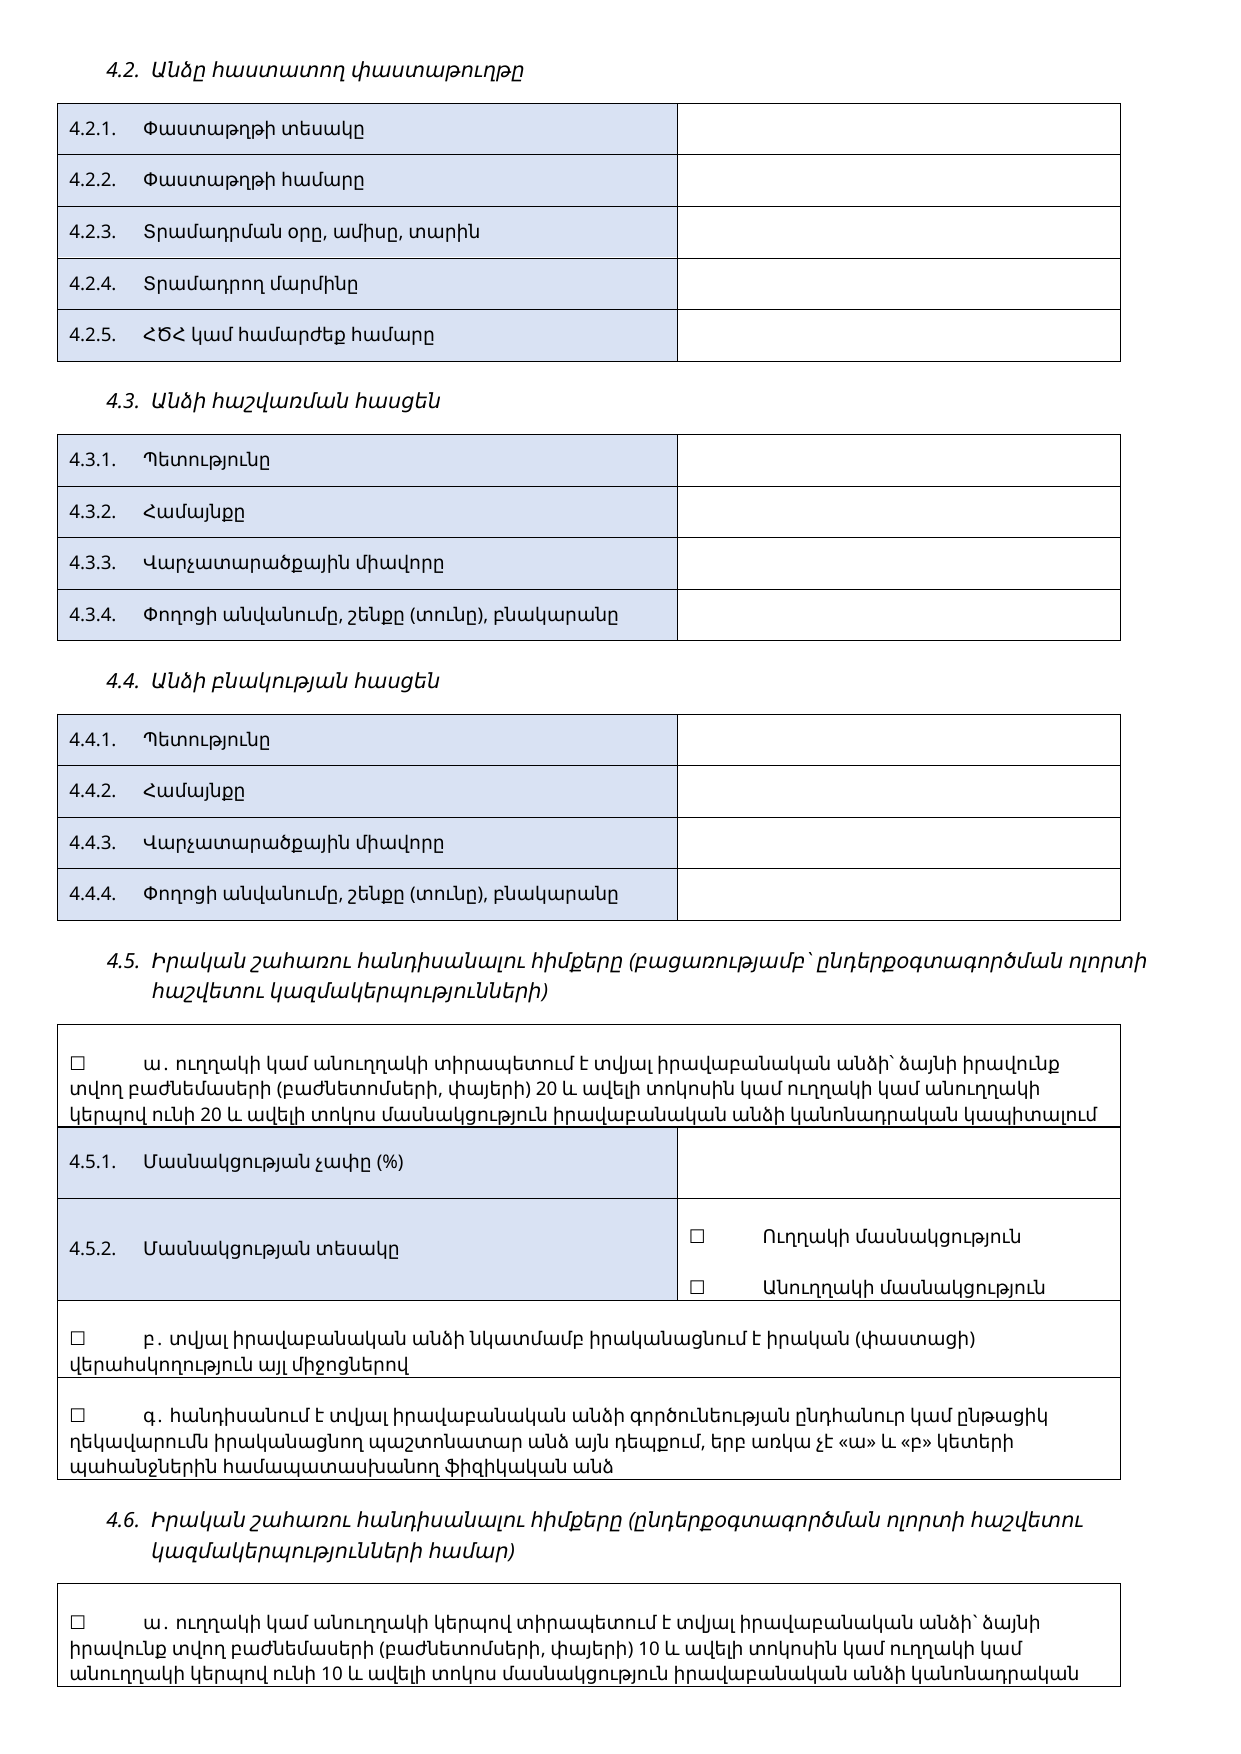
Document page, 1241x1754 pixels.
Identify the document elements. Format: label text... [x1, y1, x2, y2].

table_header [678, 104, 1120, 154]
table_cell [678, 818, 1120, 868]
table_header [678, 435, 1120, 486]
table_cell [678, 590, 1120, 640]
table_cell Վարչատարածքային միավորը [58, 538, 677, 589]
list Իրական շահառու հանդիսանալու հիմքերը (բացառությամբ` ընդերքօգտագործման ոլորտի հաշվետու կազմակերպությունների) [107, 946, 1172, 1005]
list Անձը հաստատող փաստաթուղթը [106, 56, 1172, 84]
table_cell ՀԾՀ կամ համարժեք համարը [58, 310, 677, 361]
table_cell Փողոցի անվանումը, շենքը (տունը), բնակարանը [58, 869, 677, 920]
table_cell Ուղղակի մասնակցություն Անուղղակի մասնակցություն [678, 1199, 1120, 1300]
table_header ա․ ուղղակի կամ անուղղակի տիրապետում է տվյալ իրավաբանական անձի՝ ձայնի իրավունք տվող բաժնեմասերի (բաժնետոմսերի, փայերի) 20 և ավելի տոկոսին կամ ուղղակի կամ անուղղակի կերպով ունի 20 և ավելի տոկոս մասնակցություն իրավաբանական անձի կանոնադրական կապիտալում [58, 1025, 1120, 1126]
table_cell Տրամադրող մարմինը [58, 259, 677, 309]
table_cell [678, 869, 1120, 920]
table_cell [678, 155, 1120, 206]
table_cell [678, 487, 1120, 537]
table_cell Մասնակցության տեսակը [58, 1199, 677, 1300]
table_cell Տրամադրման օրը, ամիսը, տարին [58, 207, 677, 257]
table_cell Փողոցի անվանումը, շենքը (տունը), բնակարանը [58, 590, 677, 640]
table_cell Մասնակցության չափը (%) [58, 1128, 677, 1198]
table_cell բ․ տվյալ իրավաբանական անձի նկատմամբ իրականացնում է իրական (փաստացի) վերահսկողություն այլ միջոցներով [58, 1301, 1120, 1377]
table_cell Համայնքը [58, 487, 677, 537]
table_cell [678, 1128, 1120, 1198]
table_cell [678, 259, 1120, 309]
table_cell [678, 766, 1120, 817]
table_cell Փաստաթղթի համարը [58, 155, 677, 206]
table_cell Վարչատարածքային միավորը [58, 818, 677, 868]
table_cell [678, 310, 1120, 361]
table_cell Համայնքը [58, 766, 677, 817]
table_cell [678, 538, 1120, 589]
list Իրական շահառու հանդիսանալու հիմքերը (ընդերքօգտագործման ոլորտի հաշվետու կազմակերպությունների համար) [106, 1505, 1172, 1564]
table_header Պետությունը [58, 715, 677, 765]
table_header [58, 1584, 1120, 1686]
table_cell գ․ հանդիսանում է տվյալ իրավաբանական անձի գործունեության ընդհանուր կամ ընթացիկ ղեկավարումն իրականացնող պաշտոնատար անձ այն դեպքում, երբ առկա չէ «ա» և «բ» կետերի պահանջներին համապատասխանող ֆիզիկական անձ [58, 1378, 1120, 1479]
table_header [678, 715, 1120, 765]
table_header Պետությունը [58, 435, 677, 486]
list Անձի բնակության հասցեն [106, 666, 1172, 695]
table_cell [678, 207, 1120, 257]
list Անձի հաշվառման հասցեն [106, 387, 1172, 415]
table_header Փաստաթղթի տեսակը [58, 104, 677, 154]
